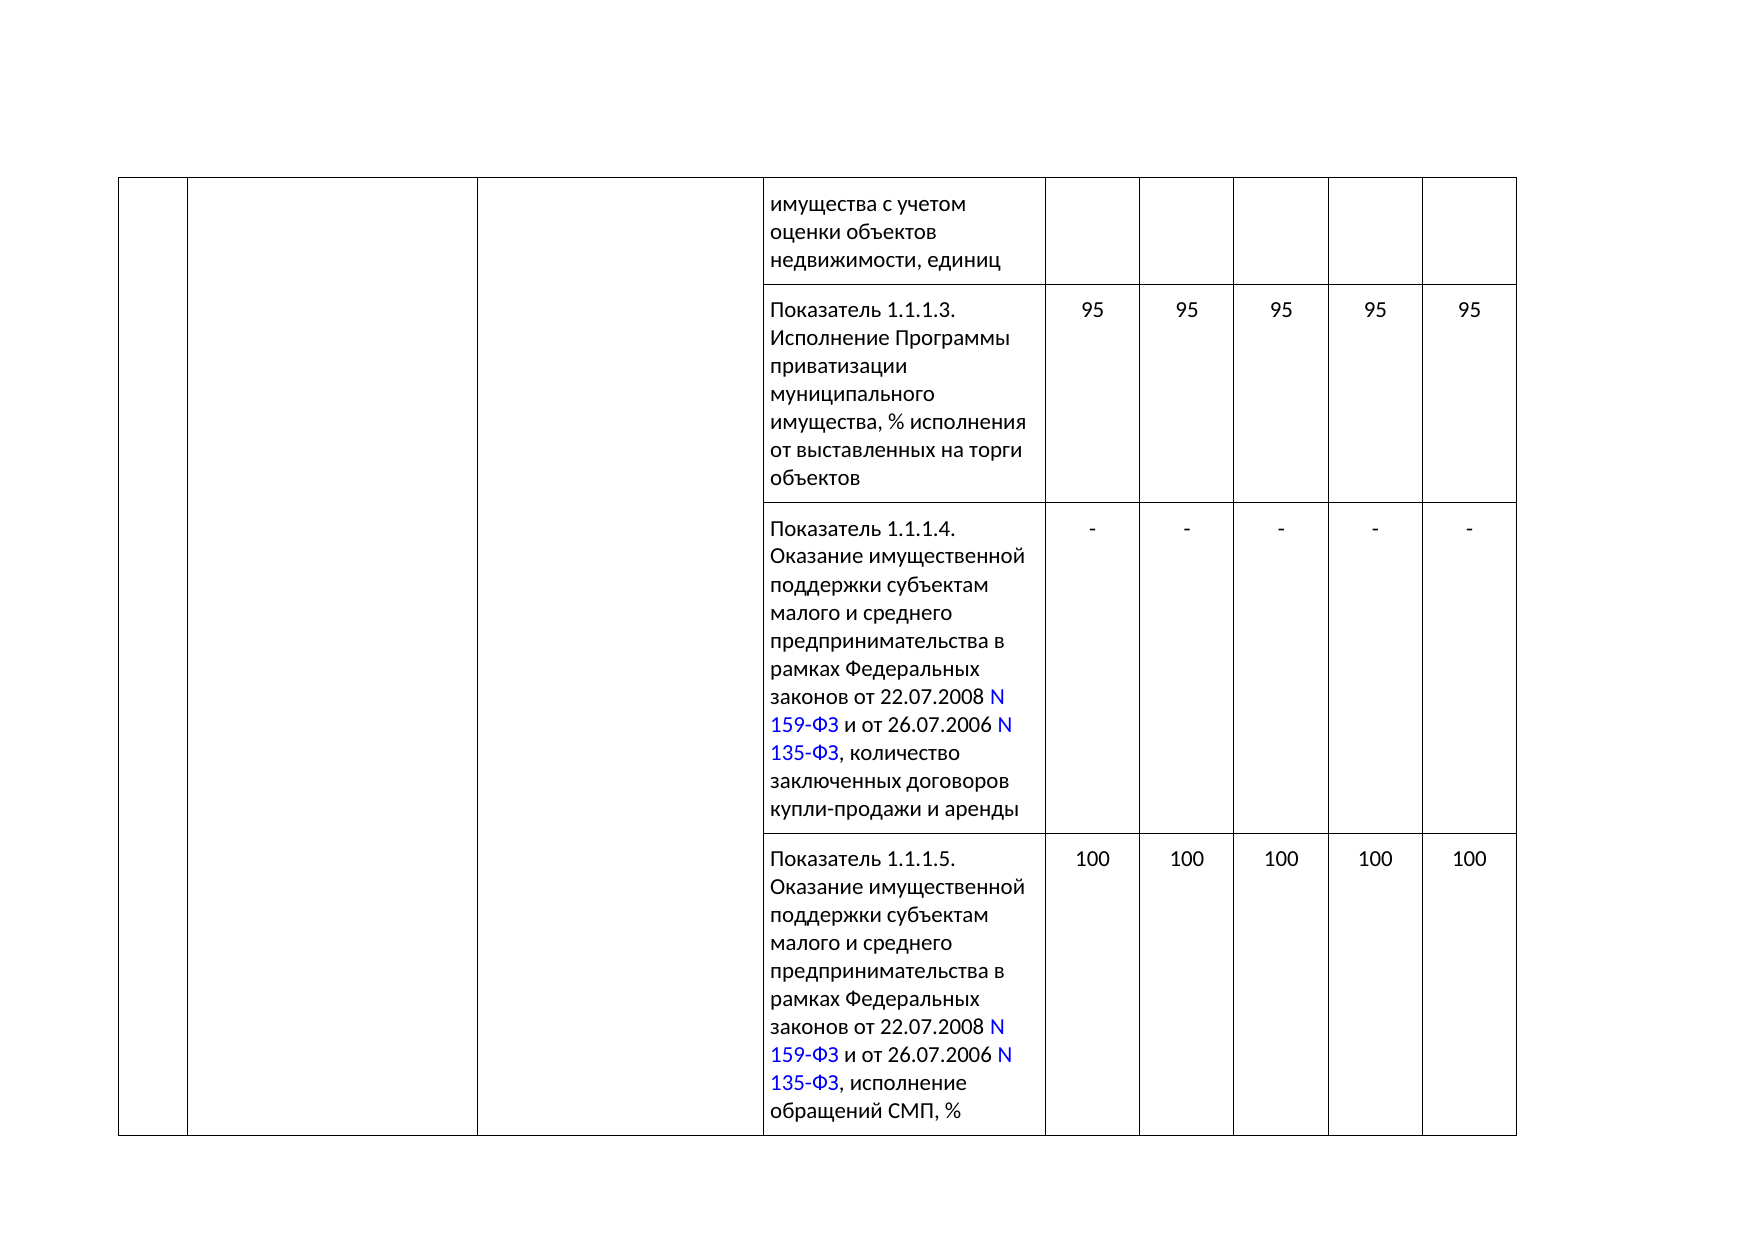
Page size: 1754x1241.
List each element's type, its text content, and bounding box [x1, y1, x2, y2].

table_cell - [1140, 503, 1233, 832]
table_cell 95 [1140, 285, 1233, 502]
table_cell 95 [1423, 285, 1516, 502]
table_cell 100 [1329, 834, 1422, 1135]
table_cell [764, 178, 1045, 283]
table_cell - [1234, 503, 1328, 832]
table_cell 100 [1140, 834, 1233, 1135]
table_cell Показатель 1.1.1.3. Исполнение Программы приватизации муниципального имущества, % исполнения от выставленных на торги объектов [764, 285, 1045, 502]
table_cell Показатель 1.1.1.5. Оказание имущественной поддержки субъектам малого и среднего предпринимательства в рамках Федеральных законов от 22.07.2008 N 159-ФЗ и от 26.07.2006 N 135-ФЗ, исполнение обращений СМП, % [764, 834, 1045, 1135]
table_cell 95 [1234, 285, 1328, 502]
table_cell 5 [1140, 178, 1233, 283]
table_cell 5 [1329, 178, 1422, 283]
table_cell 10 [1046, 178, 1139, 283]
table_cell - [1046, 503, 1139, 832]
table_cell - [1423, 503, 1516, 832]
table_cell 100 [1234, 834, 1328, 1135]
table_cell 5 [1423, 178, 1516, 283]
table_cell 95 [1046, 285, 1139, 502]
table_cell 100 [1423, 834, 1516, 1135]
table_cell 95 [1329, 285, 1422, 502]
table_cell 100 [1046, 834, 1139, 1135]
table_cell - [1329, 503, 1422, 832]
table_cell 5 [1234, 178, 1328, 283]
table_cell Показатель 1.1.1.4. Оказание имущественной поддержки субъектам малого и среднего предпринимательства в рамках Федеральных законов от 22.07.2008 N 159-ФЗ и от 26.07.2006 N 135-ФЗ, количество заключенных договоров купли-продажи и аренды [764, 503, 1045, 832]
